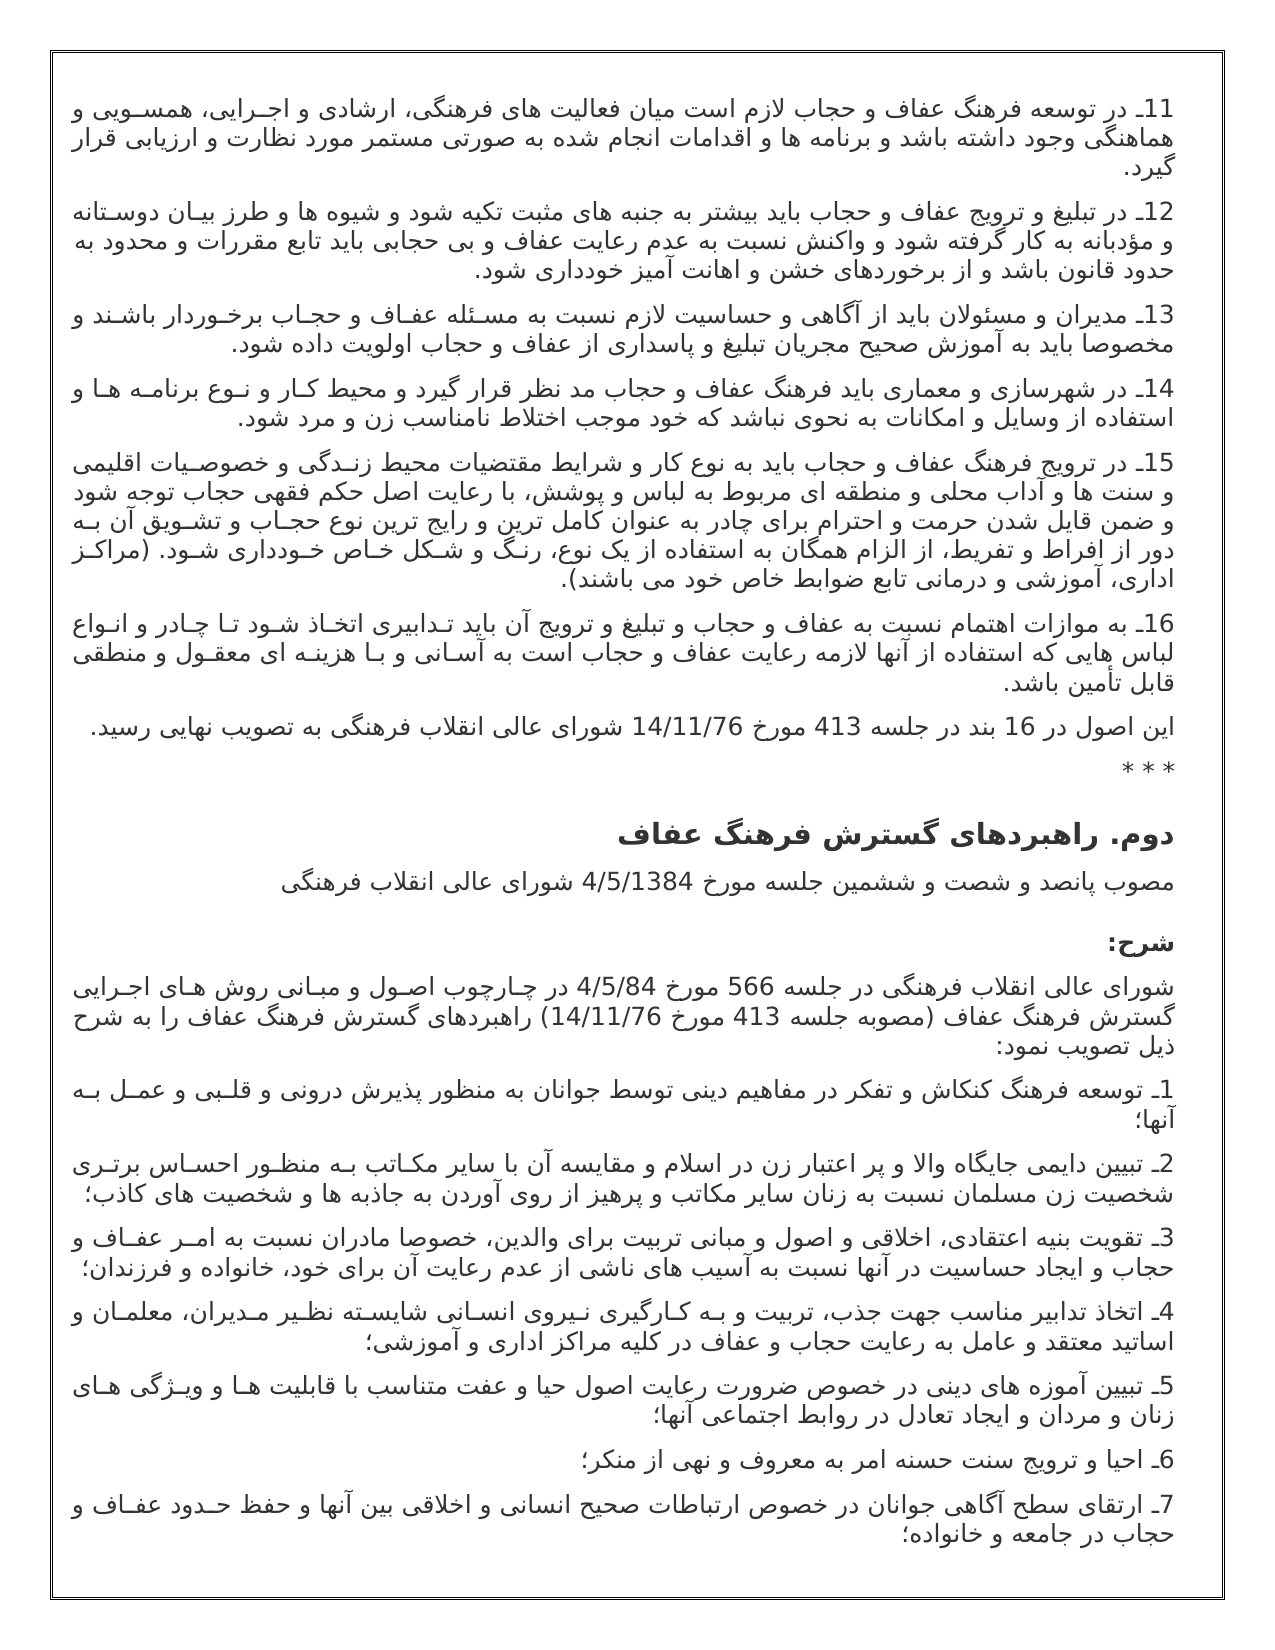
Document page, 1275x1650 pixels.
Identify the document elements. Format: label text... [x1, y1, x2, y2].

text 2ـ تبیین دایمی جایگاه والا و پر اعتبار زن در اسلام و مقایسه آن با سایر مکاتب به منظور احساس برتری شخصیت زن مسلمان نسبت به زنان سایر مکاتب و پرهیز از روی آوردن به جاذبه ها و شخصیت های کاذب؛ [72, 1149, 1175, 1208]
text شرح: [72, 928, 1175, 957]
text 11ـ در توسعه فرهنگ عفاف و حجاب لازم است میان فعالیت های فرهنگی، ارشادی و اجرایی، همسویی و هماهنگی وجود داشته باشد و برنامه ها و اقدامات انجام شده به صورتی مستمر مورد نظارت و ارزیابی قرار گیرد. [72, 94, 1175, 181]
text * * * [72, 757, 1175, 786]
text دوم. راهبردهای گسترش فرهنگ عفاف [72, 818, 1175, 852]
text 5ـ تبیین آموزه های دینی در خصوص ضرورت رعایت اصول حیا و عفت متناسب با قابلیت ها و ویژگی های زنان و مردان و ایجاد تعادل در روابط اجتماعی آنها؛ [72, 1371, 1175, 1430]
text 13ـ مدیران و مسئولان باید از آگاهی و حساسیت لازم نسبت به مسئله عفاف و حجاب برخوردار باشند و مخصوصا باید به آموزش صحیح مجریان تبلیغ و پاسداری از عفاف و حجاب اولویت داده شود. [72, 300, 1175, 358]
text 15ـ در ترویج فرهنگ عفاف و حجاب باید به نوع کار و شرایط مقتضیات محیط زندگی و خصوصیات اقلیمی و سنت ها و آداب محلی و منطقه ای مربوط به لباس و پوشش، با رعایت اصل حکم فقهی حجاب توجه شود و ضمن قایل شدن حرمت و احترام برای چادر به عنوان کامل ترین و رایج ترین نوع حجاب و تشویق آن به دور از افراط و تفریط، از الزام همگان به استفاده از یک نوع، رنگ و شکل خاص خودداری شود. (مراکز اداری، آموزشی و درمانی تابع ضوابط خاص خود می باشند). [72, 448, 1175, 594]
text 3ـ تقویت بنیه اعتقادی، اخلاقی و اصول و مبانی تربیت برای والدین، خصوصا مادران نسبت به امر عفاف و حجاب و ایجاد حساسیت در آنها نسبت به آسیب های ناشی از عدم رعایت آن برای خود، خانواده و فرزندان؛ [72, 1223, 1175, 1282]
text شورای عالی انقلاب فرهنگی در جلسه 566 مورخ 4/5/84 در چارچوب اصول و مبانی روش های اجرایی گسترش فرهنگ عفاف (مصوبه جلسه 413 مورخ 14/11/76) راهبردهای گسترش فرهنگ عفاف را به شرح ذیل تصویب نمود: [72, 972, 1175, 1060]
text 16ـ به موازات اهتمام نسبت به عفاف و حجاب و تبلیغ و ترویج آن باید تدابیری اتخاذ شود تا چادر و انواع لباس هایی که استفاده از آنها لازمه رعایت عفاف و حجاب است به آسانی و با هزینه ای معقول و منطقی قابل تأمین باشد. [72, 609, 1175, 697]
text 12ـ در تبلیغ و ترویج عفاف و حجاب باید بیشتر به جنبه های مثبت تکیه شود و شیوه ها و طرز بیان دوستانه و مؤدبانه به کار گرفته شود و واکنش نسبت به عدم رعایت عفاف و بی حجابی باید تابع مقررات و محدود به حدود قانون باشد و از برخوردهای خشن و اهانت آمیز خودداری شود. [72, 197, 1175, 284]
text 1ـ توسعه فرهنگ کنکاش و تفکر در مفاهیم دینی توسط جوانان به منظور پذیرش درونی و قلبی و عمل به آنها؛ [72, 1076, 1175, 1134]
text 7ـ ارتقای سطح آگاهی جوانان در خصوص ارتباطات صحیح انسانی و اخلاقی بین آنها و حفظ حدود عفاف و حجاب در جامعه و خانواده؛ [72, 1490, 1175, 1548]
text مصوب پانصد و شصت و ششمین جلسه مورخ 4/5/1384 شورای عالی انقلاب فرهنگی [72, 867, 1175, 896]
text 6ـ احیا و ترویج سنت حسنه امر به معروف و نهی از منکر؛ [72, 1445, 1175, 1474]
text این اصول در 16 بند در جلسه 413 مورخ 14/11/76 شورای عالی انقلاب فرهنگی به تصویب نهایی رسید. [72, 712, 1175, 742]
text 14ـ در شهرسازی و معماری باید فرهنگ عفاف و حجاب مد نظر قرار گیرد و محیط کار و نوع برنامه ها و استفاده از وسایل و امکانات به نحوی نباشد که خود موجب اختلاط نامناسب زن و مرد شود. [72, 374, 1175, 432]
text 4ـ اتخاذ تدابیر مناسب جهت جذب، تربیت و به کارگیری نیروی انسانی شایسته نظیر مدیران، معلمان و اساتید معتقد و عامل به رعایت حجاب و عفاف در کلیه مراکز اداری و آموزشی؛ [72, 1297, 1175, 1356]
